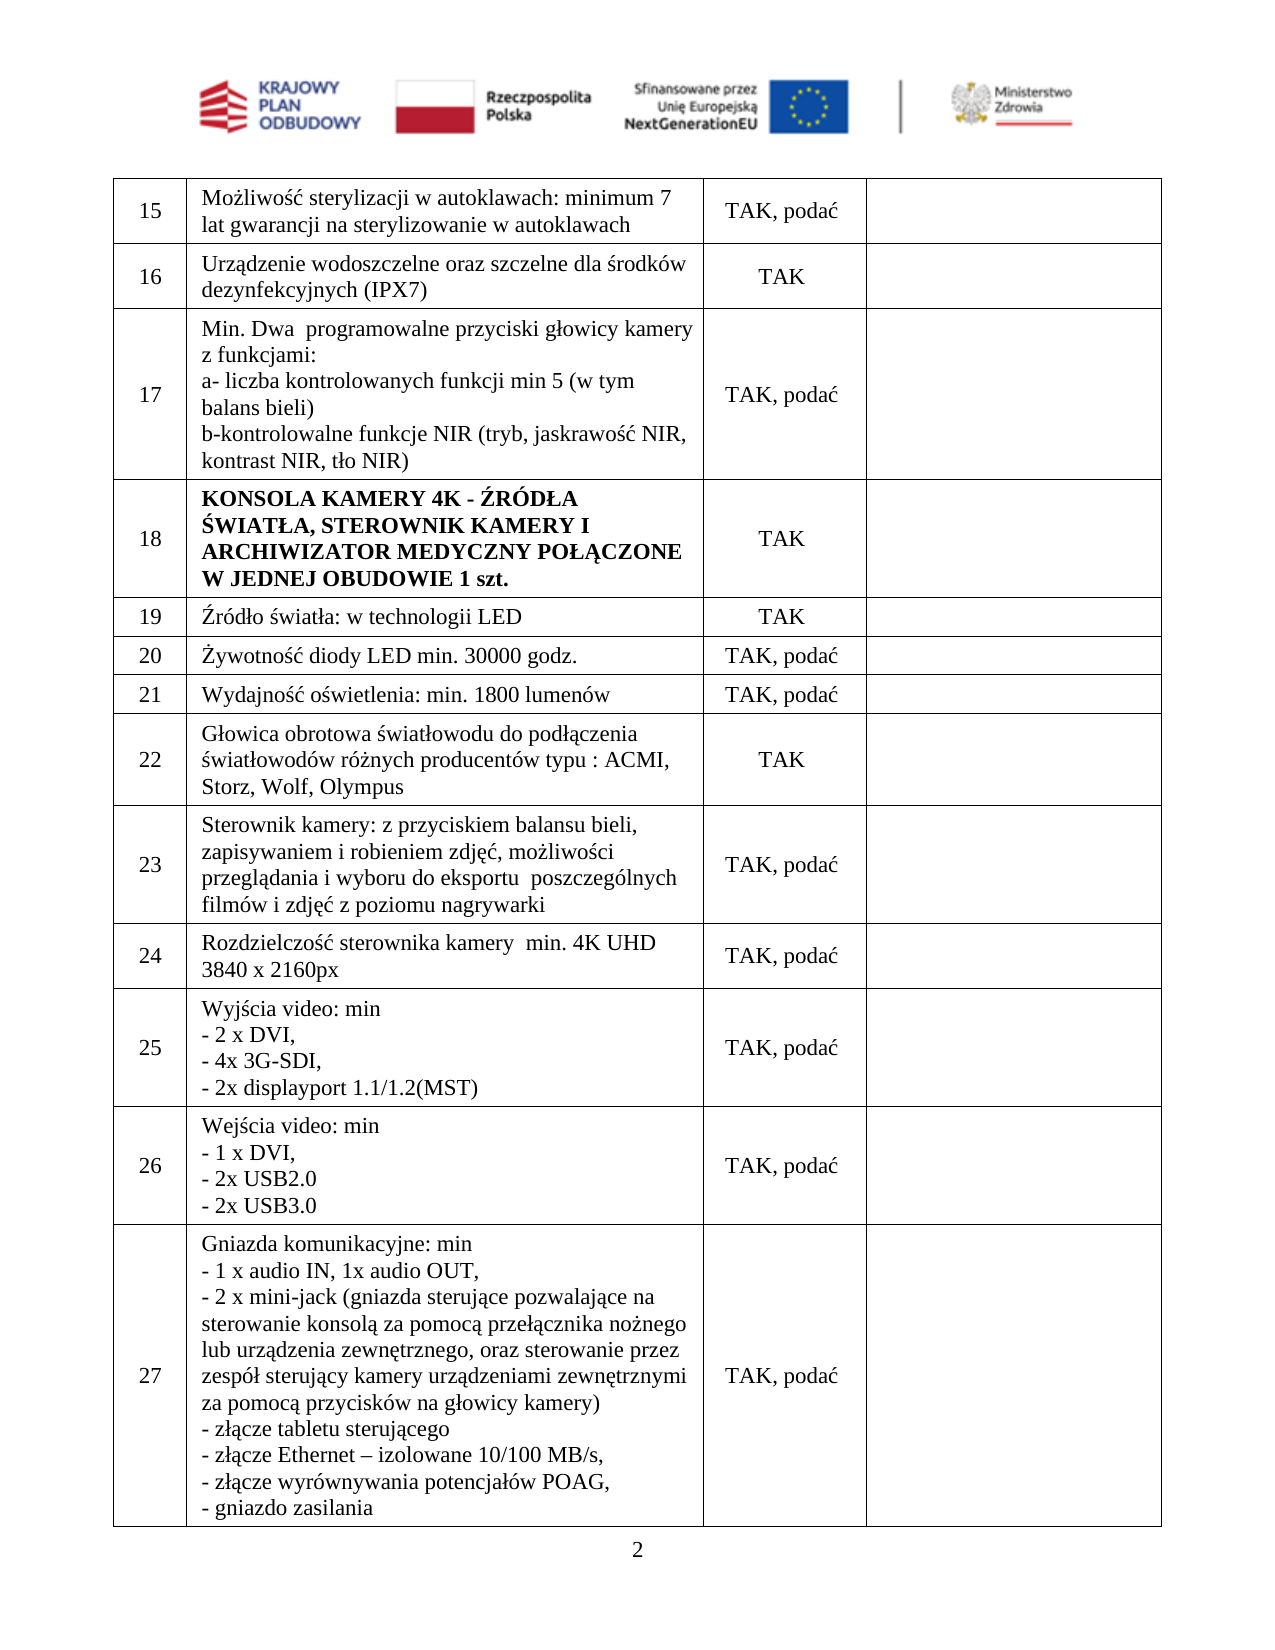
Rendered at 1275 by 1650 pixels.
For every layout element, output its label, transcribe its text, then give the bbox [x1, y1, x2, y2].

table_cell [867, 309, 1161, 479]
table_cell 15 [114, 179, 186, 243]
table_cell [867, 244, 1161, 308]
table_cell [867, 989, 1161, 1106]
table_cell Możliwość sterylizacji w autoklawach: minimum 7 lat gwarancji na sterylizowanie w autoklawach [187, 179, 703, 243]
picture [184, 59, 1091, 150]
table_cell Głowica obrotowa światłowodu do podłączenia światłowodów różnych producentów typu : ACMI, Storz, Wolf, Olympus [187, 714, 703, 805]
table_cell Rozdzielczość sterownika kamery min. 4K UHD 3840 x 2160px [187, 924, 703, 988]
table_cell [867, 1107, 1161, 1224]
table_cell TAK, podać [704, 1225, 866, 1526]
table_cell TAK [704, 714, 866, 805]
table_cell Sterownik kamery: z przyciskiem balansu bieli, zapisywaniem i robieniem zdjęć, możliwości przeglądania i wyboru do eksportu poszczególnych filmów i zdjęć z poziomu nagrywarki [187, 806, 703, 923]
table_cell [867, 598, 1161, 636]
table_cell [867, 480, 1161, 597]
table_cell [867, 675, 1161, 713]
table_cell TAK, podać [704, 309, 866, 479]
table_cell 17 [114, 309, 186, 479]
table_cell TAK [704, 244, 866, 308]
table_cell Wyjścia video: min - 2 x DVI, - 4x 3G-SDI, - 2x displayport 1.1/1.2(MST) [187, 989, 703, 1106]
table_cell TAK, podać [704, 179, 866, 243]
table_cell [867, 179, 1161, 243]
table_cell TAK, podać [704, 806, 866, 923]
table_cell [867, 806, 1161, 923]
table_cell TAK, podać [704, 637, 866, 674]
table_cell [867, 924, 1161, 988]
table_cell 16 [114, 244, 186, 308]
table_cell Wejścia video: min - 1 x DVI, - 2x USB2.0 - 2x USB3.0 [187, 1107, 703, 1224]
table_cell 21 [114, 675, 186, 713]
table_cell 23 [114, 806, 186, 923]
table_cell 18 [114, 480, 186, 597]
table_cell [867, 714, 1161, 805]
table_cell 27 [114, 1225, 186, 1526]
table_cell TAK, podać [704, 1107, 866, 1224]
table_cell Min. Dwa programowalne przyciski głowicy kamery z funkcjami: a- liczba kontrolowanych funkcji min 5 (w tym balans bieli) b-kontrolowalne funkcje NIR (tryb, jaskrawość NIR, kontrast NIR, tło NIR) [187, 309, 703, 479]
table_cell TAK, podać [704, 924, 866, 988]
table_cell [867, 1225, 1161, 1526]
table_cell 25 [114, 989, 186, 1106]
table_cell Żywotność diody LED min. 30000 godz. [187, 637, 703, 674]
table_cell KONSOLA KAMERY 4K - ŹRÓDŁA ŚWIATŁA, STEROWNIK KAMERY I ARCHIWIZATOR MEDYCZNY POŁĄCZONE W JEDNEJ OBUDOWIE 1 szt. [187, 480, 703, 597]
table_cell Urządzenie wodoszczelne oraz szczelne dla środków dezynfekcyjnych (IPX7) [187, 244, 703, 308]
table_cell 24 [114, 924, 186, 988]
table_cell TAK, podać [704, 989, 866, 1106]
table_cell TAK [704, 480, 866, 597]
table_cell TAK, podać [704, 675, 866, 713]
table_cell 19 [114, 598, 186, 636]
table_cell Źródło światła: w technologii LED [187, 598, 703, 636]
table_cell 26 [114, 1107, 186, 1224]
table_cell Wydajność oświetlenia: min. 1800 lumenów [187, 675, 703, 713]
table_cell TAK [704, 598, 866, 636]
table_cell 22 [114, 714, 186, 805]
table_cell 20 [114, 637, 186, 674]
table_cell Gniazda komunikacyjne: min - 1 x audio IN, 1x audio OUT, - 2 x mini-jack (gniazda sterujące pozwalające na sterowanie konsolą za pomocą przełącznika nożnego lub urządzenia zewnętrznego, oraz sterowanie przez zespół sterujący kamery urządzeniami zewnętrznymi za pomocą przycisków na głowicy kamery) - złącze tabletu sterującego - złącze Ethernet – izolowane 10/100 MB/s, - złącze wyrównywania potencjałów POAG, - gniazdo zasilania [187, 1225, 703, 1526]
table_cell [867, 637, 1161, 674]
